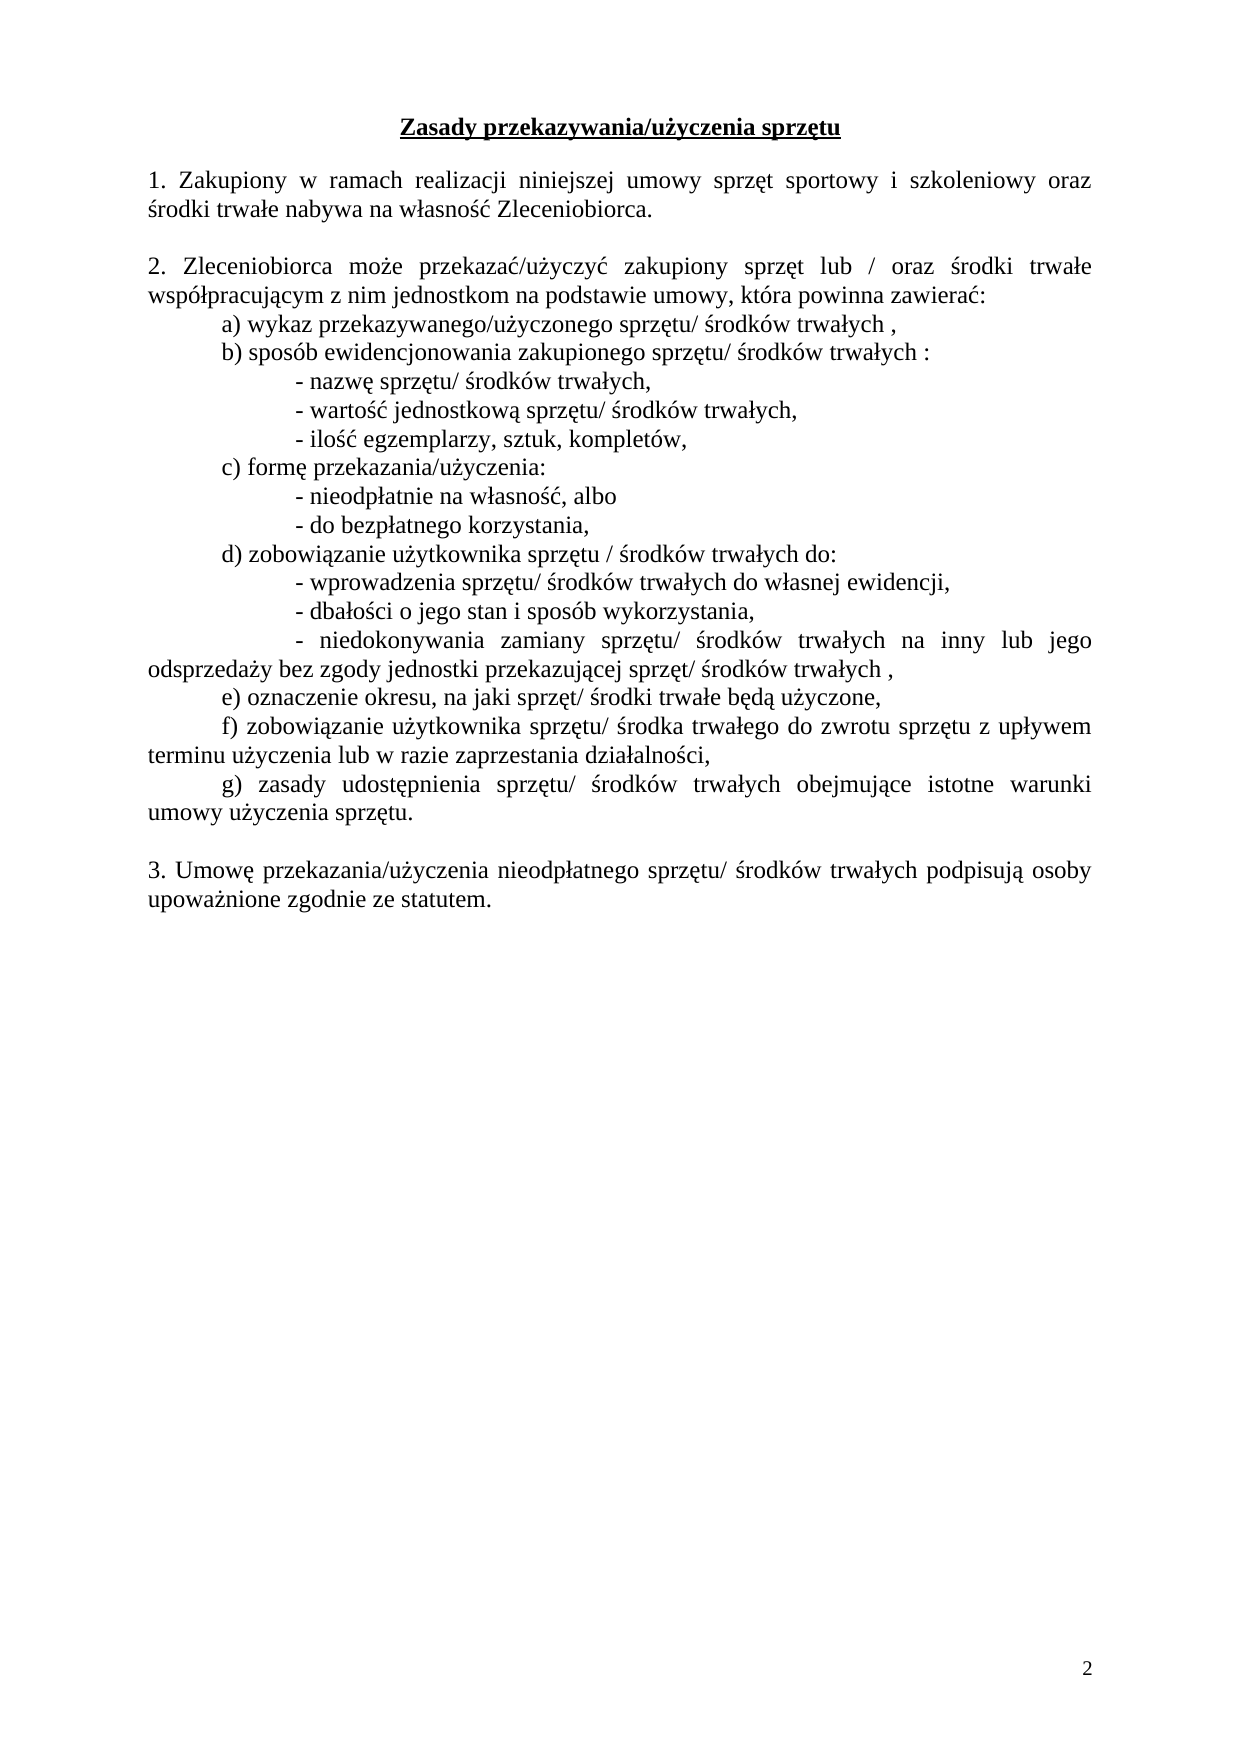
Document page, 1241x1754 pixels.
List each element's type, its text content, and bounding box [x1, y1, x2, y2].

text 2. Zleceniobiorca może przekazać/użyczyć zakupiony sprzęt lub / oraz środki trwałe współpracującym z nim jednostkom na podstawie umowy, która powinna zawierać: [148, 251, 1092, 309]
text c) formę przekazania/użyczenia: [148, 452, 1092, 481]
text - do bezpłatnego korzystania, [148, 510, 1092, 539]
text - niedokonywania zamiany sprzętu/ środków trwałych na inny lub jego odsprzedaży bez zgody jednostki przekazującej sprzęt/ środków trwałych , [148, 625, 1092, 682]
text 3. Umowę przekazania/użyczenia nieodpłatnego sprzętu/ środków trwałych podpisują osoby upoważnione zgodnie ze statutem. [148, 855, 1092, 912]
text - ilość egzemplarzy, sztuk, kompletów, [148, 424, 1092, 452]
text a) wykaz przekazywanego/użyczonego sprzętu/ środków trwałych , [148, 309, 1092, 337]
text f) zobowiązanie użytkownika sprzętu/ środka trwałego do zwrotu sprzętu z upływem terminu użyczenia lub w razie zaprzestania działalności, [148, 711, 1092, 769]
text e) oznaczenie okresu, na jaki sprzęt/ środki trwałe będą użyczone, [148, 682, 1092, 711]
text - nazwę sprzętu/ środków trwałych, [148, 366, 1092, 395]
text - dbałości o jego stan i sposób wykorzystania, [148, 596, 1092, 625]
text d) zobowiązanie użytkownika sprzętu / środków trwałych do: [148, 539, 1092, 567]
text 1. Zakupiony w ramach realizacji niniejszej umowy sprzęt sportowy i szkoleniowy oraz środki trwałe nabywa na własność Zleceniobiorca. [148, 165, 1092, 222]
text b) sposób ewidencjonowania zakupionego sprzętu/ środków trwałych : [148, 337, 1092, 366]
text - wartość jednostkową sprzętu/ środków trwałych, [148, 395, 1092, 424]
text - wprowadzenia sprzętu/ środków trwałych do własnej ewidencji, [148, 567, 1092, 596]
text Zasady przekazywania/użyczenia sprzętu [148, 112, 1092, 141]
text - nieodpłatnie na własność, albo [148, 481, 1092, 510]
text g) zasady udostępnienia sprzętu/ środków trwałych obejmujące istotne warunki umowy użyczenia sprzętu. [148, 769, 1092, 826]
